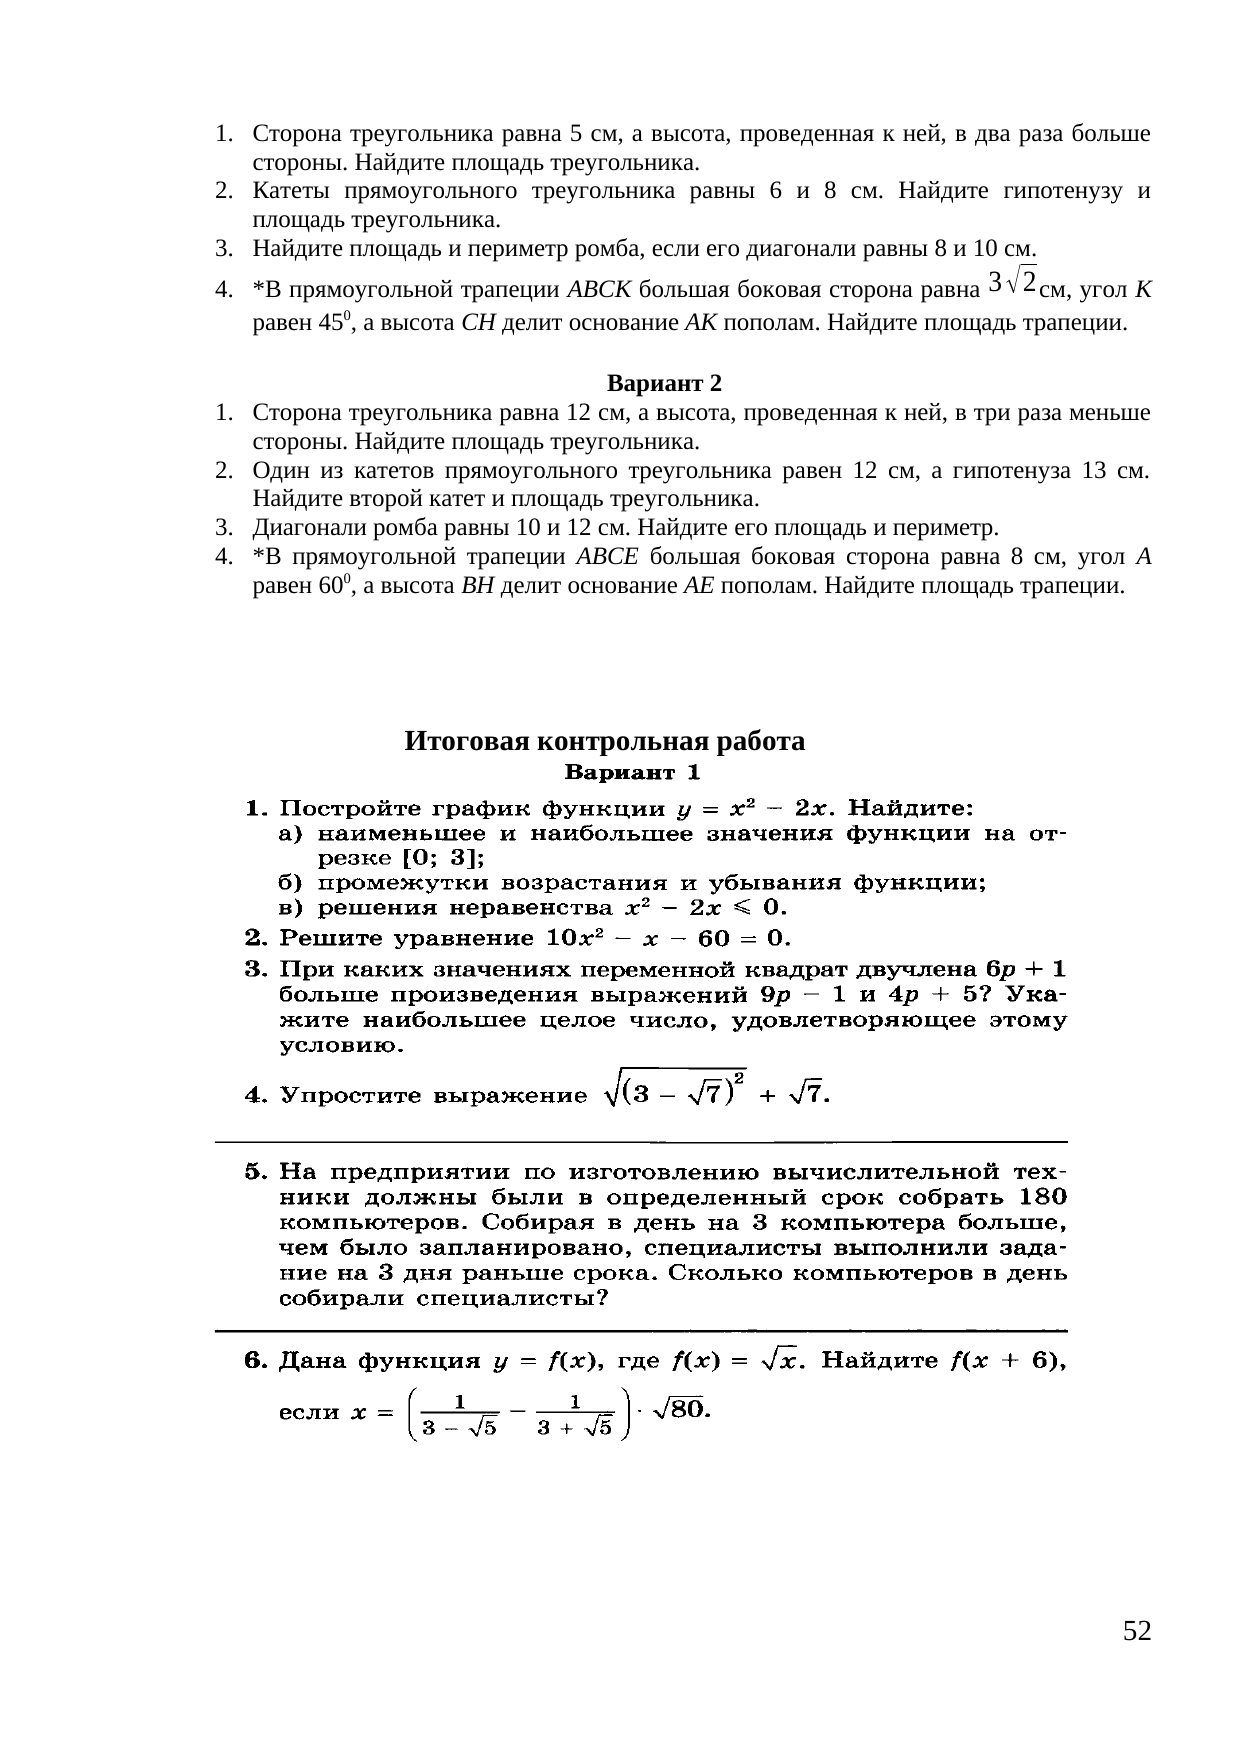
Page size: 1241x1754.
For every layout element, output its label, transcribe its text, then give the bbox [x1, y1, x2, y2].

list Один из катетов прямоугольного треугольника равен 12 см, а гипотенуза 13 см. Найдите второй катет и площадь треугольника. [215, 455, 1152, 512]
list Сторона треугольника равна 12 см, а высота, проведенная к ней, в три раза меньше стороны. Найдите площадь треугольника. [215, 397, 1152, 455]
list Найдите площадь и периметр ромба, если его диагонали равны 8 и 10 см. [215, 233, 1152, 262]
list *В прямоугольной трапеции АВСЕ большая боковая сторона равна 8 см, угол А равен 600, а высота ВН делит основание АЕ пополам. Найдите площадь трапеции. [215, 541, 1152, 598]
list Катеты прямоугольного треугольника равны 6 и 8 см. Найдите гипотенузу и площадь треугольника. [215, 176, 1152, 233]
list Диагонали ромба равны 10 и 12 см. Найдите его площадь и периметр. [215, 512, 1152, 541]
list *В прямоугольной трапеции АВСК большая боковая сторона равна см, угол К равен 450, а высота СН делит основание АК пополам. Найдите площадь трапеции. [215, 262, 1152, 335]
text Вариант 2 [177, 368, 1152, 397]
list Сторона треугольника равна 5 см, а высота, проведенная к ней, в два раза больше стороны. Найдите площадь треугольника. [215, 118, 1152, 176]
text Итоговая контрольная работа [215, 723, 1152, 757]
